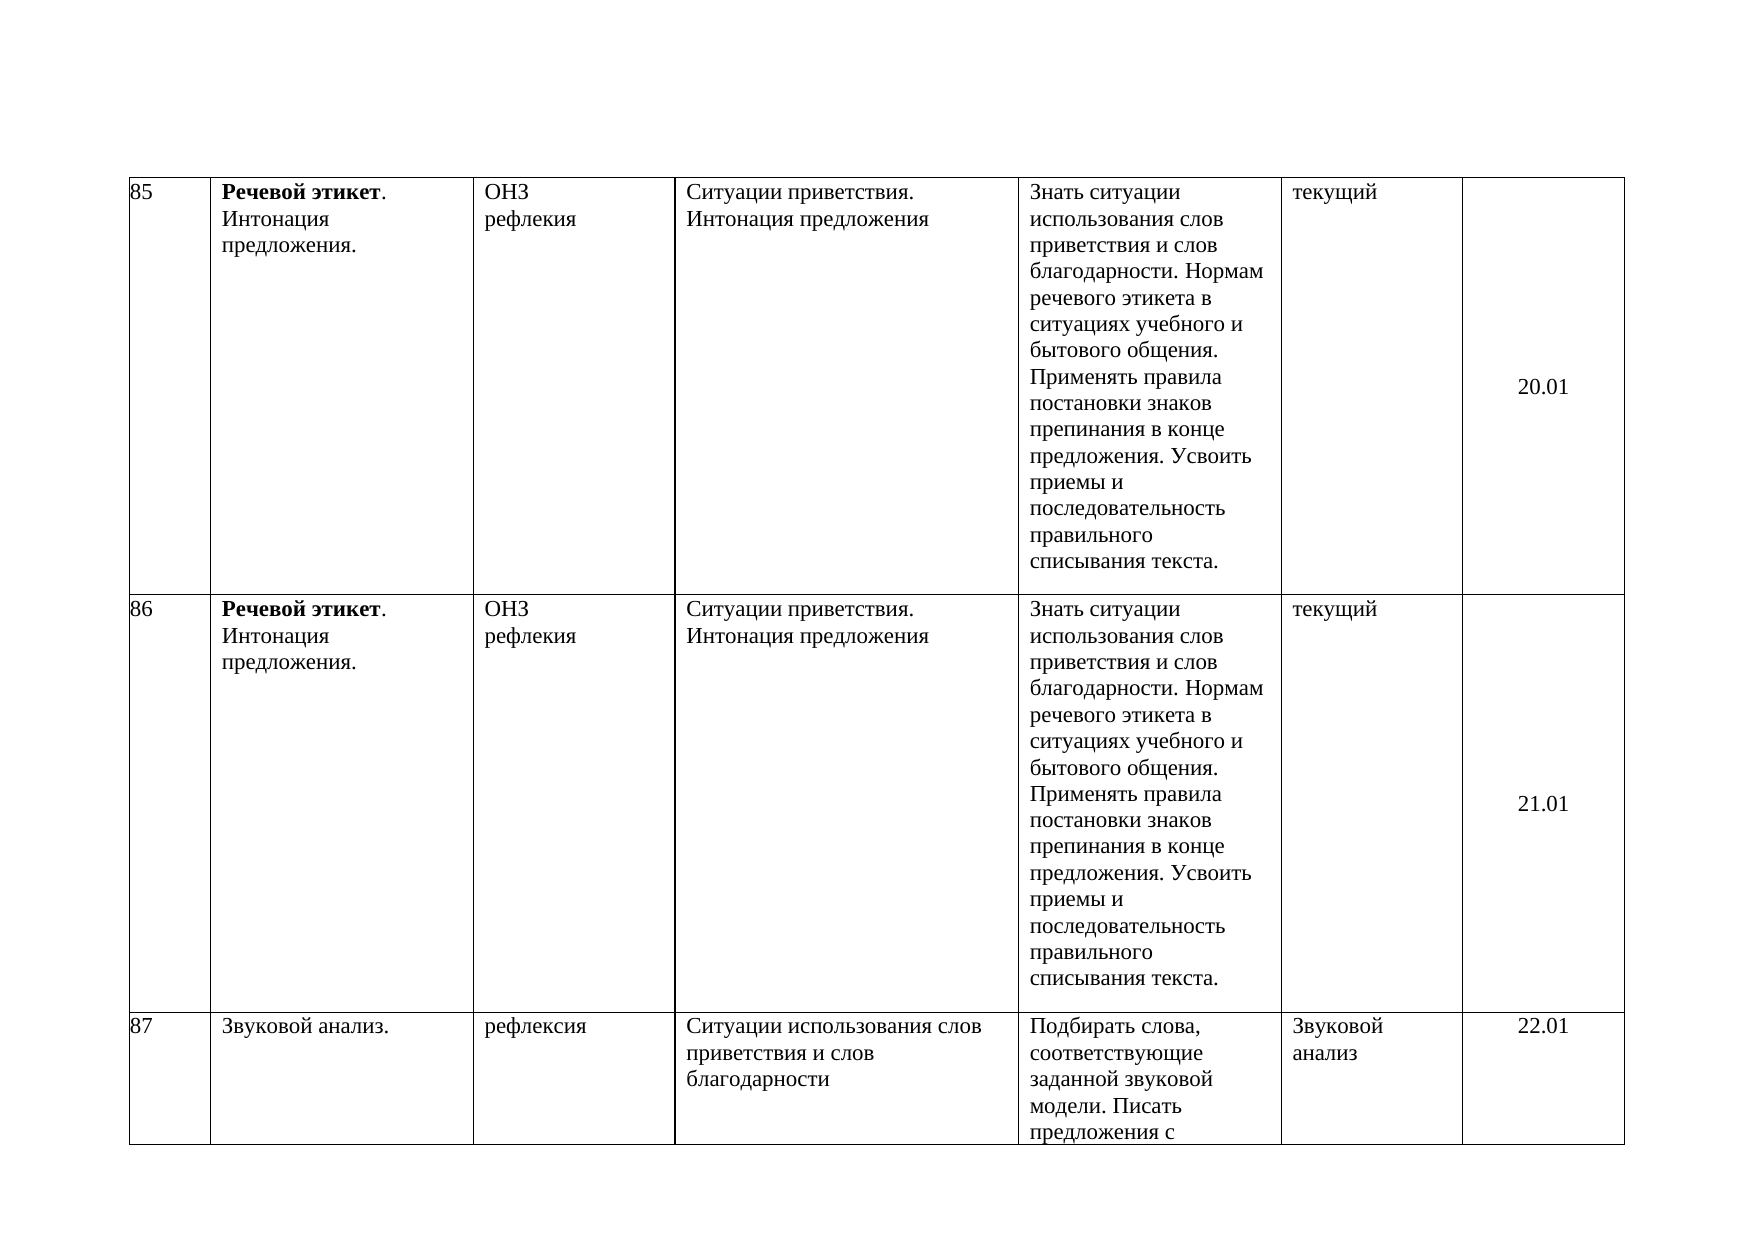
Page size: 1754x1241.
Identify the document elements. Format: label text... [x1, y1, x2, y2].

table_cell текущий [1282, 178, 1462, 594]
table_cell Речевой этикет. Интонация предложения. [211, 595, 473, 1012]
table_cell ОНЗ рефлекия [474, 595, 674, 1012]
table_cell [1019, 1013, 1281, 1144]
table_cell ОНЗ рефлекия [474, 178, 674, 594]
table_cell Ситуации приветствия. Интонация предложения [676, 595, 1018, 1012]
table_cell 85 [130, 178, 210, 594]
table_cell Знать ситуации использования слов приветствия и слов благодарности. Нормам речевого этикета в ситуациях учебного и бытового общения. Применять правила постановки знаков препинания в конце предложения. Усвоить приемы и последовательность правильного списывания текста. [1019, 178, 1281, 594]
table_cell текущий [1282, 595, 1462, 1012]
table_cell Знать ситуации использования слов приветствия и слов благодарности. Нормам речевого этикета в ситуациях учебного и бытового общения. Применять правила постановки знаков препинания в конце предложения. Усвоить приемы и последовательность правильного списывания текста. [1019, 595, 1281, 1012]
table_cell 86 [130, 595, 210, 1012]
table_cell 20.01 [1463, 178, 1624, 594]
table_cell Звуковой анализ [1282, 1013, 1462, 1144]
table_cell Звуковой анализ. [211, 1013, 473, 1144]
table_cell 22.01 [1463, 1013, 1624, 1144]
table_cell Речевой этикет. Интонация предложения. [211, 178, 473, 594]
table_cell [676, 1013, 1018, 1144]
table_cell Ситуации приветствия. Интонация предложения [676, 178, 1018, 594]
table_cell 87 [130, 1013, 210, 1144]
table_cell 21.01 [1463, 595, 1624, 1012]
table_cell рефлексия [474, 1013, 674, 1144]
